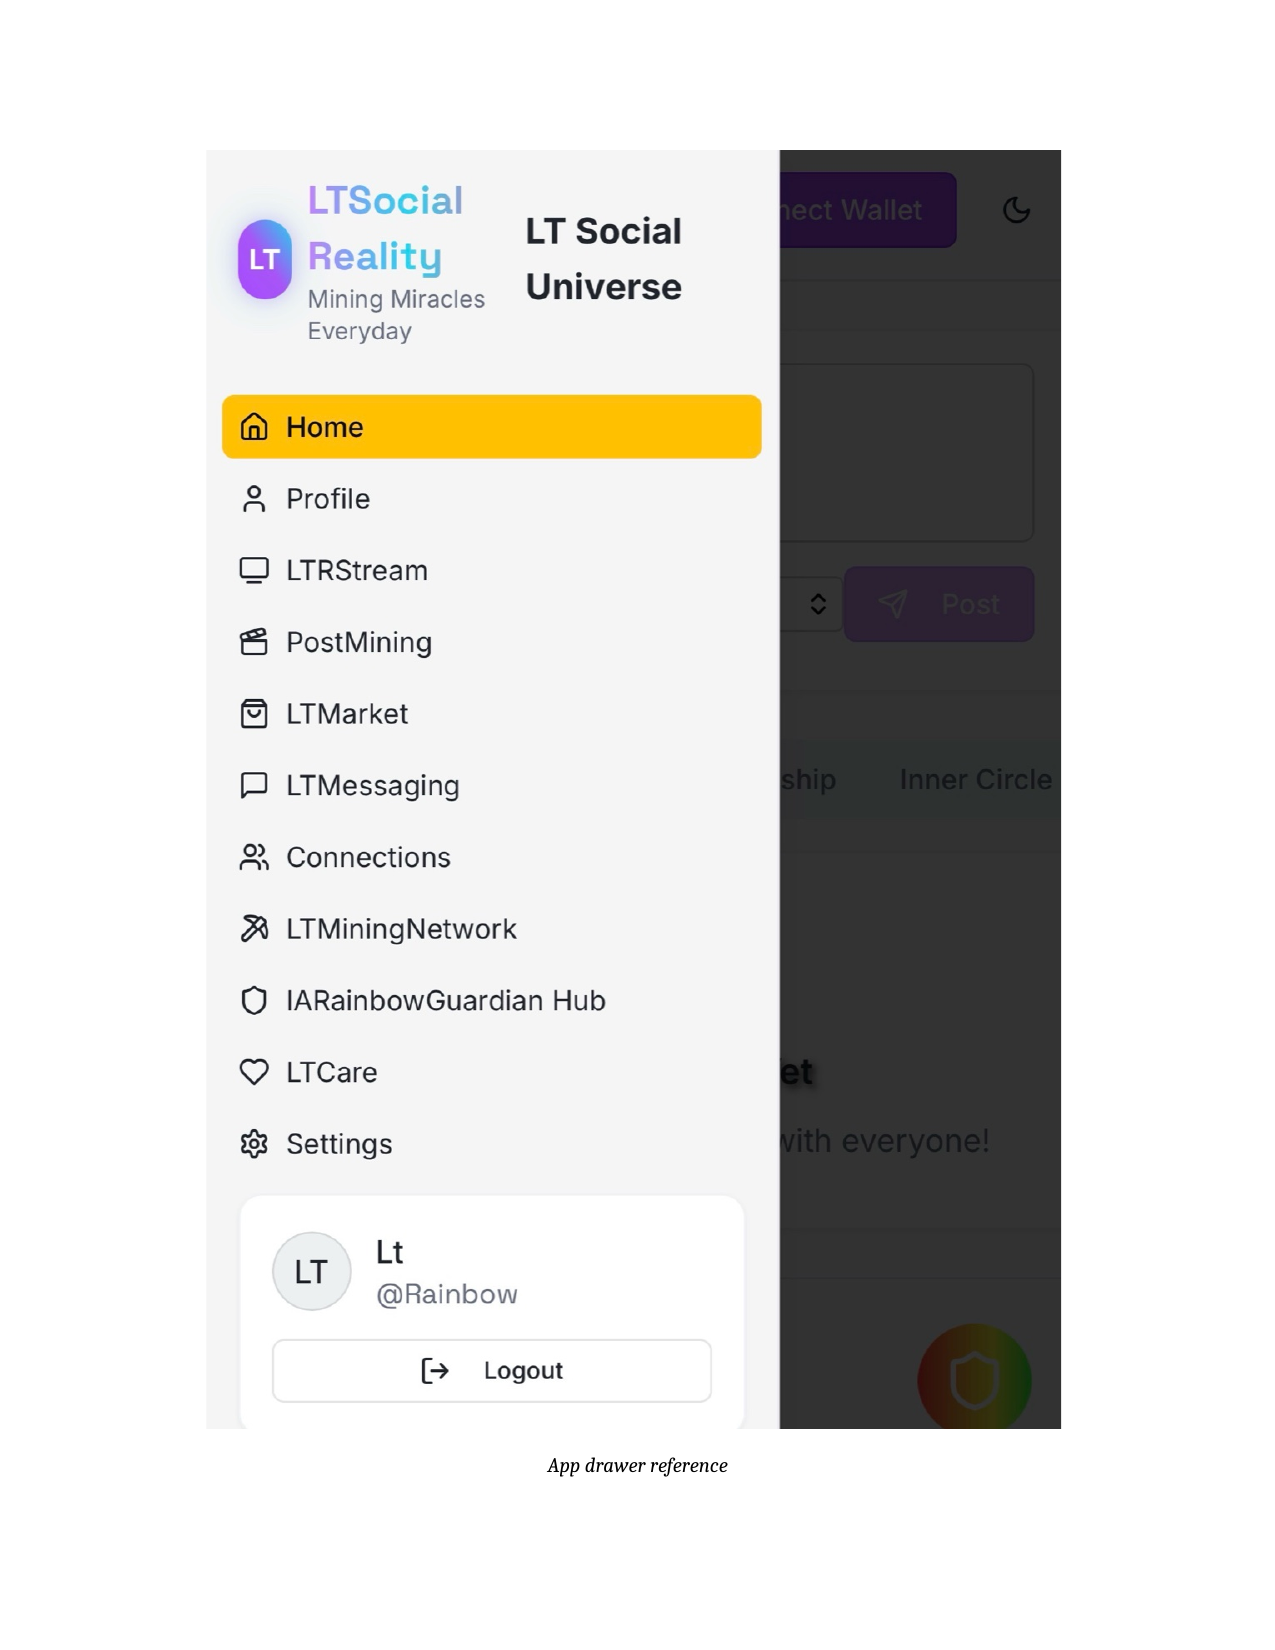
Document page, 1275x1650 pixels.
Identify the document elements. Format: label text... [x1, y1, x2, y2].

picture [206, 150, 1062, 1429]
text App drawer reference [187, 1453, 1087, 1477]
